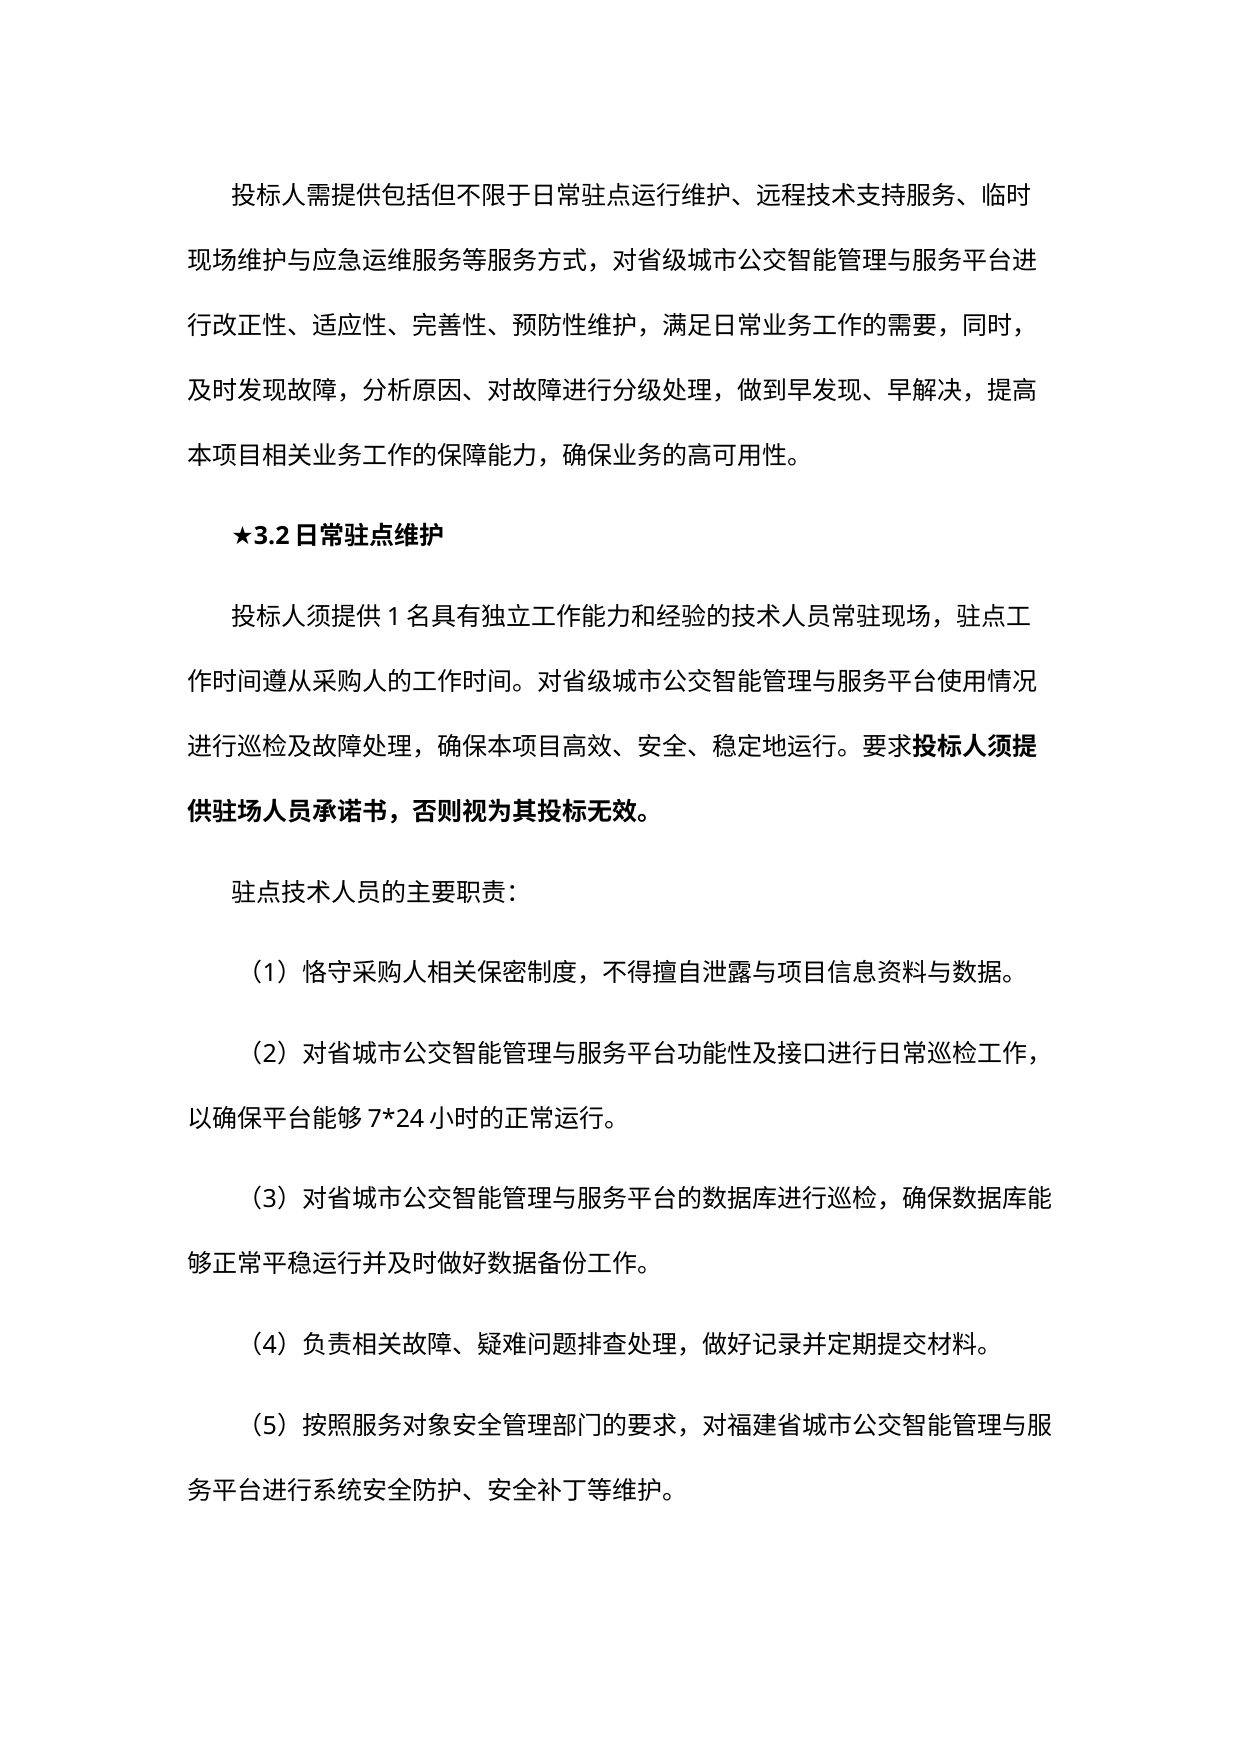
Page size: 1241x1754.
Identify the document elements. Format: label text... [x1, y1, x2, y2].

text 驻点技术人员的主要职责： [187, 859, 1053, 924]
text ★3.2日常驻点维护 [231, 503, 1053, 568]
text （3）对省城市公交智能管理与服务平台的数据库进行巡检，确保数据库能够正常平稳运行并及时做好数据备份工作。 [187, 1166, 1053, 1296]
text 投标人须提供1名具有独立工作能力和经验的技术人员常驻现场，驻点工作时间遵从采购人的工作时间。对省级城市公交智能管理与服务平台使用情况进行巡检及故障处理，确保本项目高效、安全、稳定地运行。要求投标人须提供驻场人员承诺书，否则视为其投标无效。 [187, 583, 1053, 843]
text （5）按照服务对象安全管理部门的要求，对福建省城市公交智能管理与服务平台进行系统安全防护、安全补丁等维护。 [187, 1392, 1053, 1522]
text （2）对省城市公交智能管理与服务平台功能性及接口进行日常巡检工作，以确保平台能够7*24小时的正常运行。 [187, 1020, 1053, 1150]
text （1）恪守采购人相关保密制度，不得擅自泄露与项目信息资料与数据。 [187, 939, 1053, 1004]
text 投标人需提供包括但不限于日常驻点运行维护、远程技术支持服务、临时现场维护与应急运维服务等服务方式，对省级城市公交智能管理与服务平台进行改正性、适应性、完善性、预防性维护，满足日常业务工作的需要，同时，及时发现故障，分析原因、对故障进行分级处理，做到早发现、早解决，提高本项目相关业务工作的保障能力，确保业务的高可用性。 [187, 162, 1053, 487]
text （4）负责相关故障、疑难问题排查处理，做好记录并定期提交材料。 [187, 1311, 1053, 1376]
